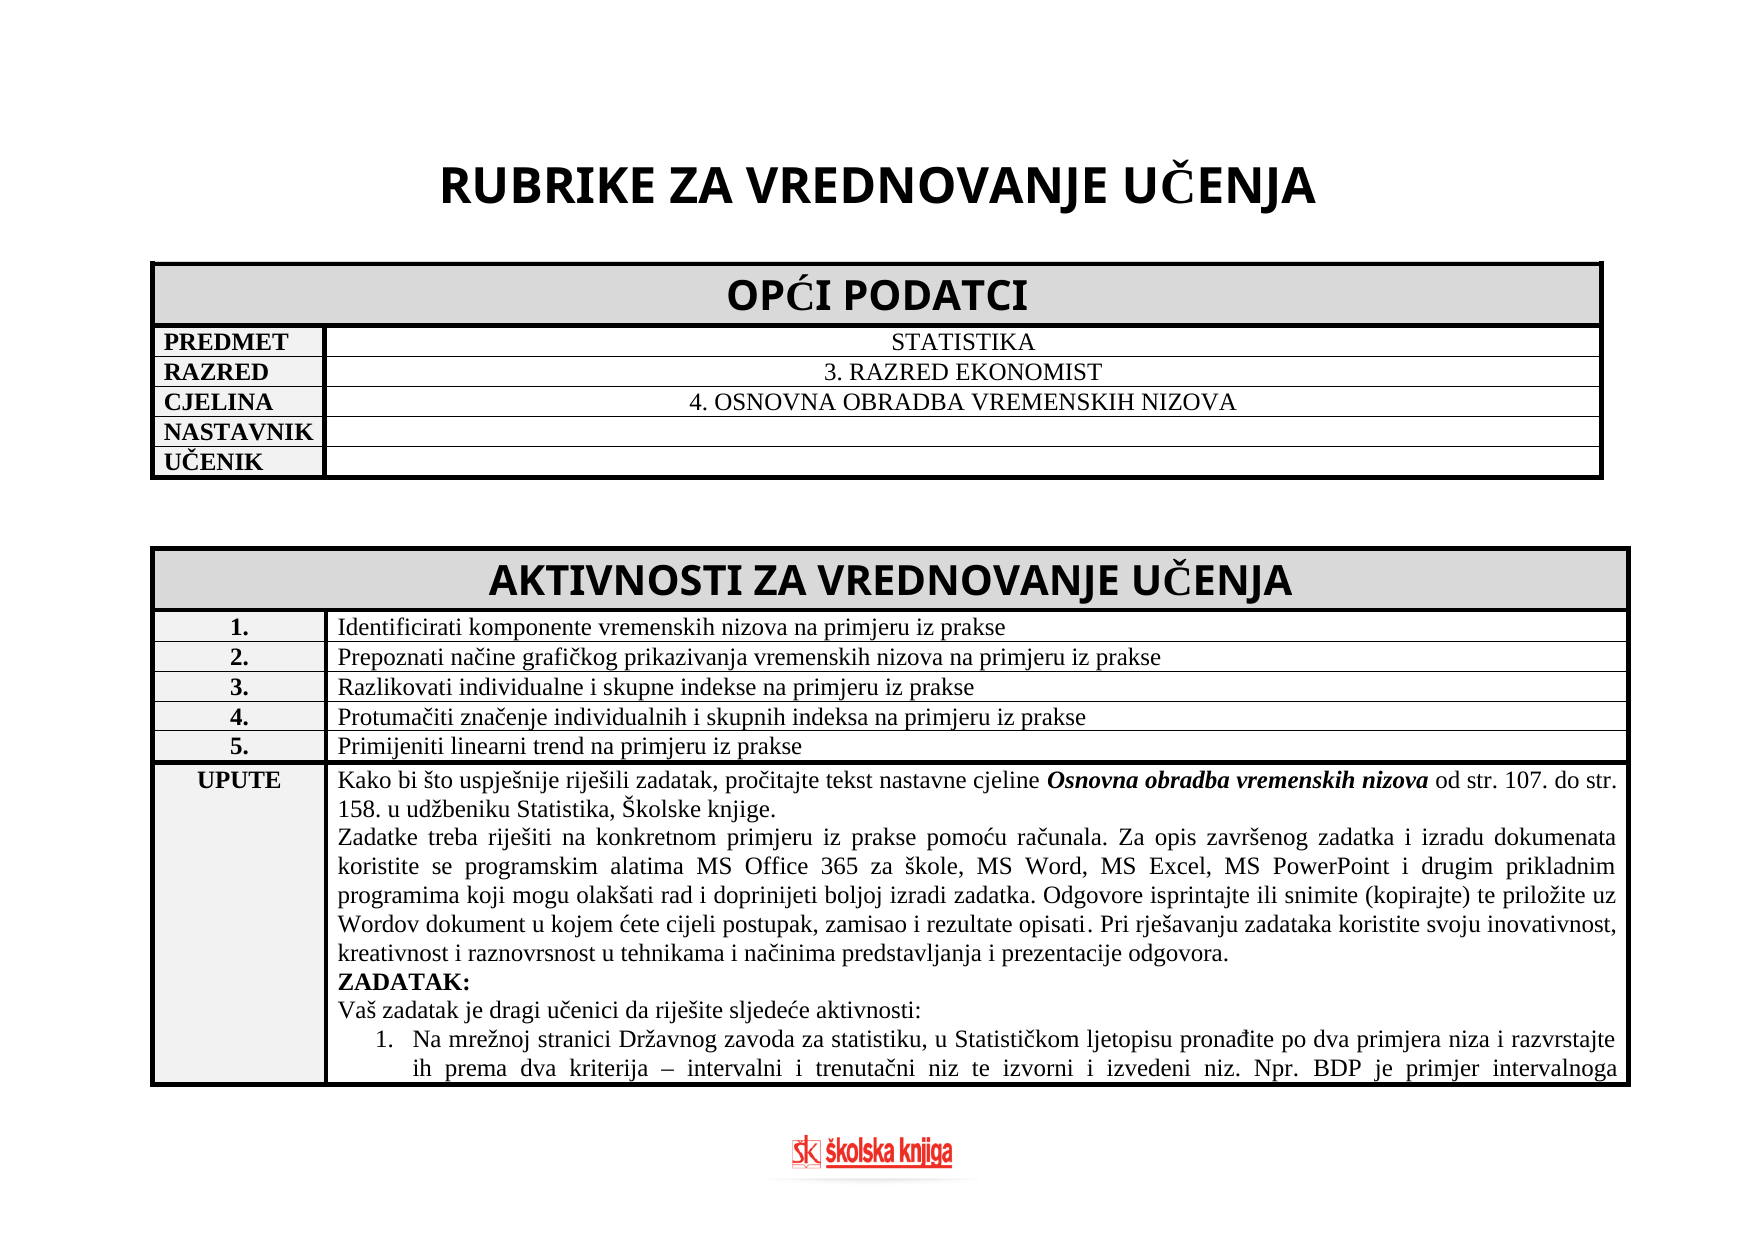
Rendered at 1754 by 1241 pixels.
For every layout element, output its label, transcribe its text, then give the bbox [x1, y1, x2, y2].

table_cell 5. [155, 731, 324, 760]
table_cell 2. [155, 642, 324, 671]
table_cell RAZRED [155, 357, 322, 386]
table_cell STATISTIKA [327, 328, 1599, 356]
table_cell Primijeniti linearni trend na primjeru iz prakse [328, 731, 1626, 760]
table_cell NASTAVNIK [155, 417, 322, 446]
table_cell 4. [155, 702, 324, 730]
table_cell PREDMET [155, 328, 322, 356]
table_cell Identificirati komponente vremenskih nizova na primjeru iz prakse [328, 612, 1626, 641]
table_cell [327, 417, 1599, 446]
table_header AKTIVNOSTI ZA VREDNOVANJE UČENJA [155, 551, 1626, 608]
table_cell Razlikovati individualne i skupne indekse na primjeru iz prakse [328, 672, 1626, 701]
picture [765, 1121, 979, 1190]
table_cell 4. OSNOVNA OBRADBA VREMENSKIH NIZOVA [327, 387, 1599, 416]
table_cell UČENIK [155, 447, 322, 475]
table_cell 3. RAZRED EKONOMIST [327, 357, 1599, 386]
table_cell 3. [155, 672, 324, 701]
table_cell Protumačiti značenje individualnih i skupnih indeksa na primjeru iz prakse [328, 702, 1626, 730]
text RUBRIKE ZA VREDNOVANJE UČENJA [150, 150, 1604, 218]
table_cell [327, 447, 1599, 475]
table_cell CJELINA [155, 387, 322, 416]
table_cell 1. [155, 612, 324, 641]
table_header OPĆI PODATCI [155, 266, 1599, 323]
table_cell UPUTE [155, 765, 324, 1082]
table_cell Prepoznati načine grafičkog prikazivanja vremenskih nizova na primjeru iz prakse [328, 642, 1626, 671]
